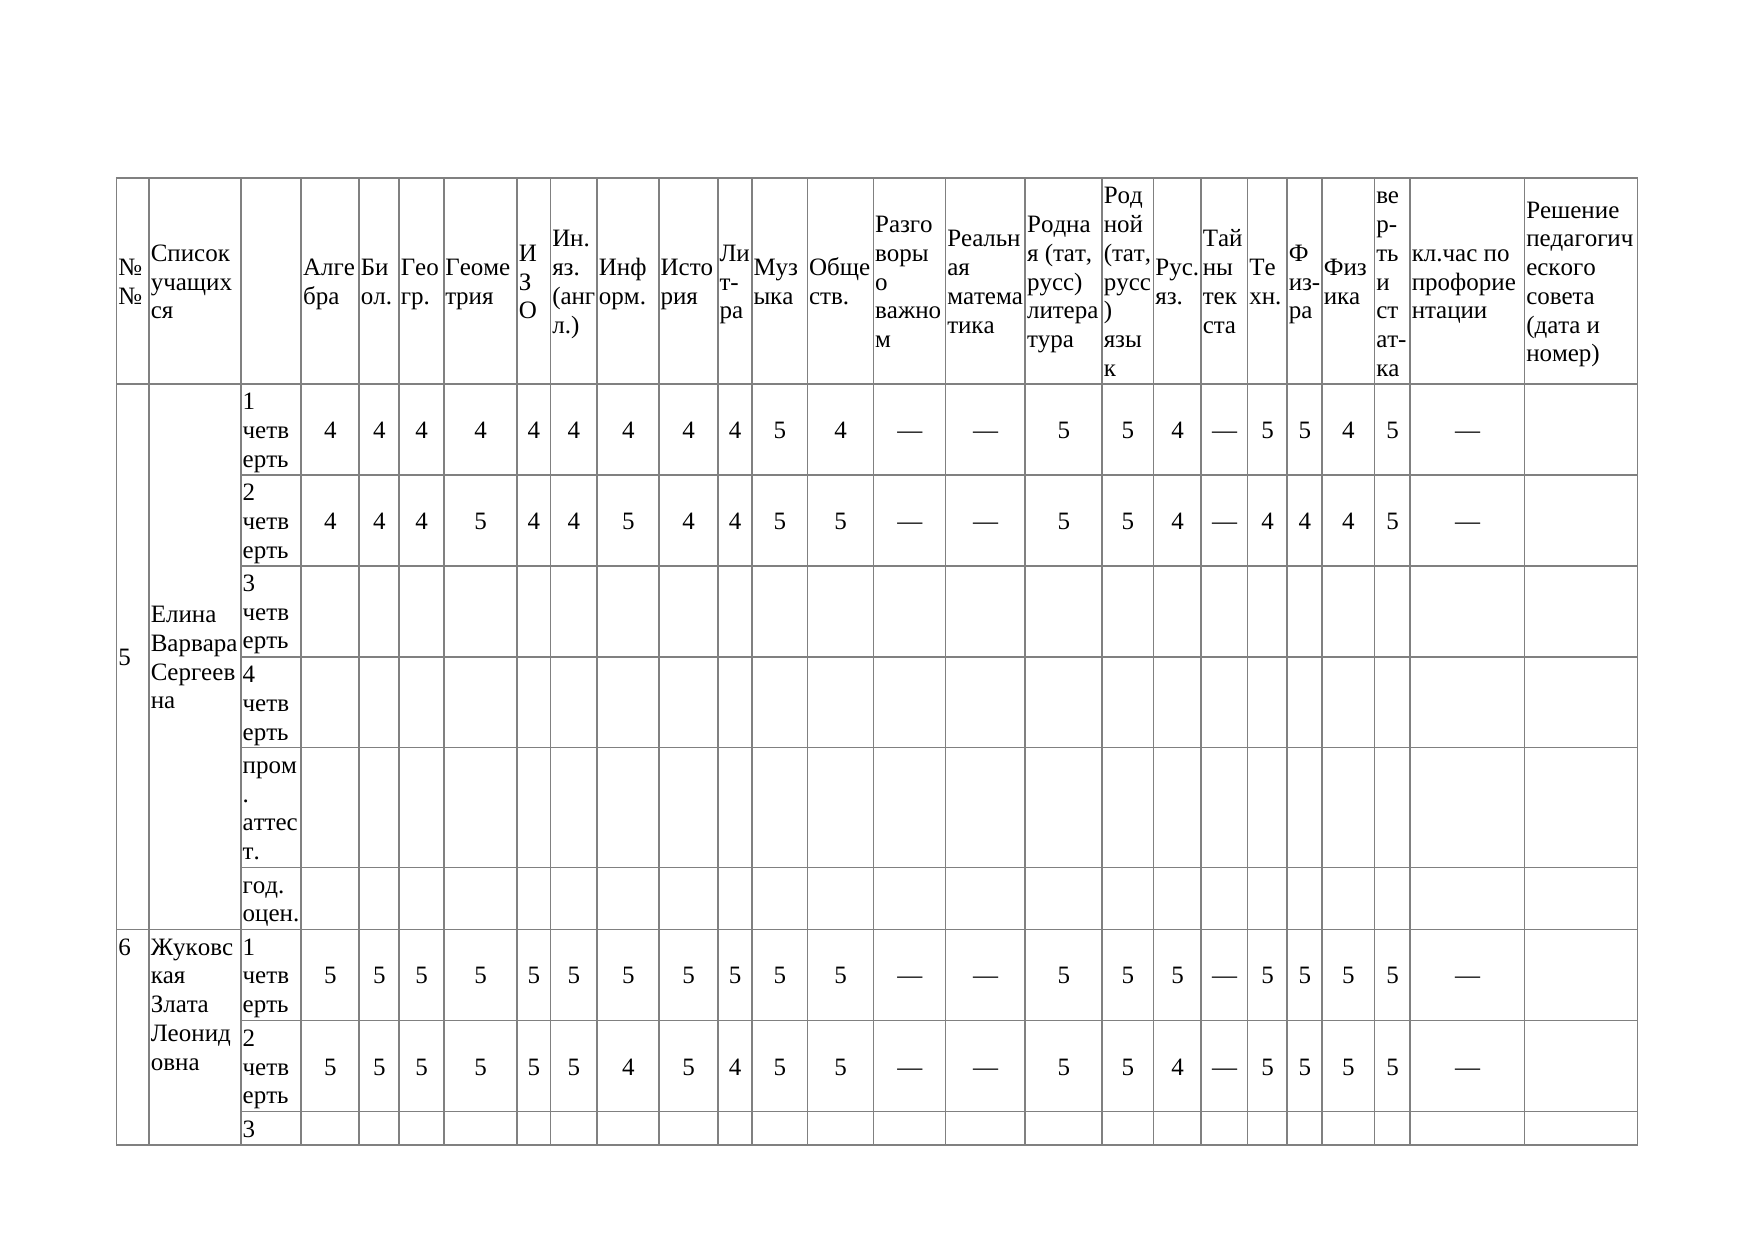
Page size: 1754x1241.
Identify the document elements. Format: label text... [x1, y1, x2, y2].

table_cell 6 [117, 930, 148, 1144]
table_cell [1525, 1112, 1637, 1144]
table_cell [1411, 748, 1524, 867]
table_cell [719, 1112, 751, 1144]
table_cell — [1411, 476, 1524, 565]
table_cell [660, 658, 717, 747]
table_cell 5 [1375, 1021, 1409, 1111]
table_cell 5 [551, 1021, 596, 1111]
table_cell [400, 1112, 443, 1144]
table_cell 5 [598, 476, 658, 565]
table_cell [1375, 567, 1409, 656]
table_cell 5 [1103, 385, 1153, 474]
table_cell 5 [1288, 930, 1321, 1020]
table_cell [1525, 868, 1637, 929]
table_cell [719, 748, 751, 867]
table_cell — [1202, 1021, 1247, 1111]
table_cell [445, 567, 516, 656]
table_cell — [946, 476, 1024, 565]
table_header Информ. [598, 179, 658, 383]
table_cell 3 четверть [242, 567, 300, 656]
table_cell [874, 868, 945, 929]
table_cell [1375, 868, 1409, 929]
table_cell [1026, 658, 1101, 747]
table_header Алгебра [302, 179, 358, 383]
table_cell 4 [518, 476, 550, 565]
table_cell 4 [1154, 385, 1200, 474]
table_cell 1 четверть [242, 385, 300, 474]
table_cell 5 [1026, 930, 1101, 1020]
table_cell 4 [400, 385, 443, 474]
table_cell [598, 868, 658, 929]
table_cell [400, 748, 443, 867]
table_cell [874, 658, 945, 747]
table_cell [518, 868, 550, 929]
table_cell [445, 748, 516, 867]
table_cell [1323, 567, 1374, 656]
table_header №№ [117, 179, 148, 383]
table_cell [518, 567, 550, 656]
table_cell [1248, 1112, 1286, 1144]
table_cell 4 [719, 476, 751, 565]
table_header Обществ. [808, 179, 873, 383]
table_cell [1202, 748, 1247, 867]
table_cell [808, 748, 873, 867]
table_cell [518, 748, 550, 867]
table_cell — [1411, 930, 1524, 1020]
table_cell 3 четверть [242, 1112, 300, 1144]
table_cell [400, 868, 443, 929]
table_cell 2 четверть [242, 476, 300, 565]
table_cell 5 [753, 476, 807, 565]
table_cell [1525, 748, 1637, 867]
table_cell 4 [302, 476, 358, 565]
table_cell [1525, 476, 1637, 565]
table_header Решение педагогического совета (дата и номер) [1525, 179, 1637, 383]
table_cell 5 [1103, 476, 1153, 565]
table_cell [1411, 658, 1524, 747]
table_cell — [874, 476, 945, 565]
table_cell [946, 748, 1024, 867]
table_cell [1411, 868, 1524, 929]
table_cell [719, 658, 751, 747]
table_cell [808, 658, 873, 747]
table_cell [1248, 748, 1286, 867]
table_cell — [1411, 385, 1524, 474]
table_cell 5 [1248, 930, 1286, 1020]
table_cell [302, 1112, 358, 1144]
table_cell [1026, 748, 1101, 867]
table_cell [1288, 868, 1321, 929]
table_cell 5 [1248, 1021, 1286, 1111]
table_cell [1248, 658, 1286, 747]
table_cell [1525, 567, 1637, 656]
table_header вер-ть и стат-ка [1375, 179, 1409, 383]
table_cell 4 [400, 476, 443, 565]
table_cell [1248, 868, 1286, 929]
table_cell [598, 748, 658, 867]
table_cell [360, 1112, 398, 1144]
table_cell [1103, 658, 1153, 747]
table_cell 4 [1248, 476, 1286, 565]
table_cell 5 [1288, 385, 1321, 474]
table_cell 5 [1026, 476, 1101, 565]
table_cell — [1202, 476, 1247, 565]
table_cell [660, 748, 717, 867]
table_cell 5 [1323, 930, 1374, 1020]
table_cell 5 [1154, 930, 1200, 1020]
table_cell 5 [445, 476, 516, 565]
table_cell [808, 868, 873, 929]
table_header Техн. [1248, 179, 1286, 383]
table_cell [1103, 748, 1153, 867]
table_cell 4 [1154, 1021, 1200, 1111]
table_cell [518, 1112, 550, 1144]
table_cell [360, 567, 398, 656]
table_cell 5 [1248, 385, 1286, 474]
table_cell [1026, 567, 1101, 656]
table_cell [874, 1112, 945, 1144]
table_cell [360, 748, 398, 867]
table_cell [1525, 1021, 1637, 1111]
table_cell [1288, 1112, 1321, 1144]
table_header [242, 179, 300, 383]
table_cell [445, 658, 516, 747]
table_cell 5 [302, 930, 358, 1020]
table_cell [1375, 748, 1409, 867]
table_cell год. оцен. [242, 868, 300, 929]
table_cell [302, 567, 358, 656]
table_cell [400, 567, 443, 656]
table_header Физ-ра [1288, 179, 1321, 383]
table_cell 5 [1026, 1021, 1101, 1111]
table_cell [1154, 748, 1200, 867]
table_cell 4 [551, 476, 596, 565]
table_cell [1154, 1112, 1200, 1144]
table_cell 4 [660, 476, 717, 565]
table_cell 5 [660, 930, 717, 1020]
table_cell [1288, 748, 1321, 867]
table_cell 5 [753, 1021, 807, 1111]
table_cell [946, 658, 1024, 747]
table_cell — [874, 385, 945, 474]
table_cell [1202, 1112, 1247, 1144]
table_cell 5 [808, 476, 873, 565]
table_cell 4 четверть [242, 658, 300, 747]
table_cell 4 [360, 476, 398, 565]
table_cell [400, 658, 443, 747]
table_cell [302, 748, 358, 867]
table_cell [1525, 385, 1637, 474]
table_header ИЗО [518, 179, 550, 383]
table_cell 4 [1323, 476, 1374, 565]
table_cell 5 [518, 930, 550, 1020]
table_cell 4 [598, 1021, 658, 1111]
table_cell 4 [551, 385, 596, 474]
table_cell [1525, 930, 1637, 1020]
table_header Список учащихся [150, 179, 240, 383]
table_cell 4 [598, 385, 658, 474]
table_cell [598, 658, 658, 747]
table_cell [1154, 567, 1200, 656]
table_cell [598, 567, 658, 656]
table_cell [753, 868, 807, 929]
table_cell [1323, 1112, 1374, 1144]
table_cell — [946, 1021, 1024, 1111]
table_cell [1248, 567, 1286, 656]
table_cell [1202, 658, 1247, 747]
table_cell [1202, 567, 1247, 656]
table_cell [302, 658, 358, 747]
table_cell [1411, 1112, 1524, 1144]
table_header Реальная математика [946, 179, 1024, 383]
table_cell 1 четверть [242, 930, 300, 1020]
table_cell 4 [660, 385, 717, 474]
table_cell 5 [1103, 1021, 1153, 1111]
table_cell [808, 1112, 873, 1144]
table_header Ин. яз. (англ.) [551, 179, 596, 383]
table_cell [946, 868, 1024, 929]
table_cell [753, 1112, 807, 1144]
table_cell — [1202, 930, 1247, 1020]
table_cell 5 [518, 1021, 550, 1111]
table_cell 4 [1288, 476, 1321, 565]
table_cell [946, 1112, 1024, 1144]
table_cell 5 [660, 1021, 717, 1111]
table_cell [598, 1112, 658, 1144]
table_cell — [946, 385, 1024, 474]
table_cell 4 [1154, 476, 1200, 565]
table_cell 5 [1375, 930, 1409, 1020]
table_header Родной (тат, русс) язык [1103, 179, 1153, 383]
table_cell 4 [360, 385, 398, 474]
table_cell 5 [360, 930, 398, 1020]
table_header Тайны текста [1202, 179, 1247, 383]
table_cell [551, 567, 596, 656]
table_cell [1323, 748, 1374, 867]
table_cell 5 [598, 930, 658, 1020]
table_cell [1026, 1112, 1101, 1144]
table_cell [1103, 868, 1153, 929]
table_cell 5 [551, 930, 596, 1020]
table_cell 4 [1323, 385, 1374, 474]
table_cell [551, 1112, 596, 1144]
table_cell [1323, 658, 1374, 747]
table_cell [445, 868, 516, 929]
table_cell 4 [719, 385, 751, 474]
table_cell 5 [1375, 385, 1409, 474]
table_cell [1154, 868, 1200, 929]
table_cell [1375, 1112, 1409, 1144]
table_cell [753, 748, 807, 867]
table_cell 4 [719, 1021, 751, 1111]
table_cell [445, 1112, 516, 1144]
table_cell Елина Варвара Сергеевна [150, 385, 240, 929]
table_cell 5 [1026, 385, 1101, 474]
table_cell 5 [719, 930, 751, 1020]
table_cell — [874, 1021, 945, 1111]
table_cell 5 [753, 385, 807, 474]
table_header Физика [1323, 179, 1374, 383]
table_cell [1288, 658, 1321, 747]
table_cell — [1202, 385, 1247, 474]
table_cell [1202, 868, 1247, 929]
table_cell 4 [445, 385, 516, 474]
table_cell 5 [445, 1021, 516, 1111]
table_cell 5 [808, 1021, 873, 1111]
table_header Геогр. [400, 179, 443, 383]
table_cell [874, 567, 945, 656]
table_cell [360, 868, 398, 929]
table_header Разговоры о важном [874, 179, 945, 383]
table_header кл.час по профориентации [1411, 179, 1524, 383]
table_cell 5 [400, 1021, 443, 1111]
table_cell 5 [302, 1021, 358, 1111]
table_header Родная (тат, русс) литература [1026, 179, 1101, 383]
table_cell [1154, 658, 1200, 747]
table_header Музыка [753, 179, 807, 383]
table_cell [551, 658, 596, 747]
table_cell [551, 868, 596, 929]
table_cell Жуковская Злата Леонидовна [150, 930, 240, 1144]
table_header Биол. [360, 179, 398, 383]
table_cell — [1411, 1021, 1524, 1111]
table_header Рус.яз. [1154, 179, 1200, 383]
table_cell [1411, 567, 1524, 656]
table_header Геометрия [445, 179, 516, 383]
table_cell пром. аттест. [242, 748, 300, 867]
table_cell [360, 658, 398, 747]
table_cell 5 [1375, 476, 1409, 565]
table_cell [1103, 567, 1153, 656]
table_cell — [946, 930, 1024, 1020]
table_cell 5 [360, 1021, 398, 1111]
table_cell [874, 748, 945, 867]
table_cell [808, 567, 873, 656]
table_cell 4 [518, 385, 550, 474]
table_cell [1525, 658, 1637, 747]
table_cell [302, 868, 358, 929]
table_cell 5 [1103, 930, 1153, 1020]
table_cell [1323, 868, 1374, 929]
table_cell [1026, 868, 1101, 929]
table_cell [1288, 567, 1321, 656]
table_cell 5 [400, 930, 443, 1020]
table_cell [753, 658, 807, 747]
table_cell 5 [1323, 1021, 1374, 1111]
table_cell [660, 567, 717, 656]
table_cell 5 [1288, 1021, 1321, 1111]
table_cell 5 [808, 930, 873, 1020]
table_cell 5 [753, 930, 807, 1020]
table_cell 4 [302, 385, 358, 474]
table_cell [660, 1112, 717, 1144]
table_header Лит-ра [719, 179, 751, 383]
table_cell [660, 868, 717, 929]
table_cell [518, 658, 550, 747]
table_cell [1103, 1112, 1153, 1144]
table_cell [551, 748, 596, 867]
table_cell 5 [117, 385, 148, 929]
table_cell [719, 567, 751, 656]
table_cell [1375, 658, 1409, 747]
table_cell [946, 567, 1024, 656]
table_cell [753, 567, 807, 656]
table_cell 5 [445, 930, 516, 1020]
table_cell [719, 868, 751, 929]
table_cell 2 четверть [242, 1021, 300, 1111]
table_cell — [874, 930, 945, 1020]
table_header История [660, 179, 717, 383]
table_cell 4 [808, 385, 873, 474]
